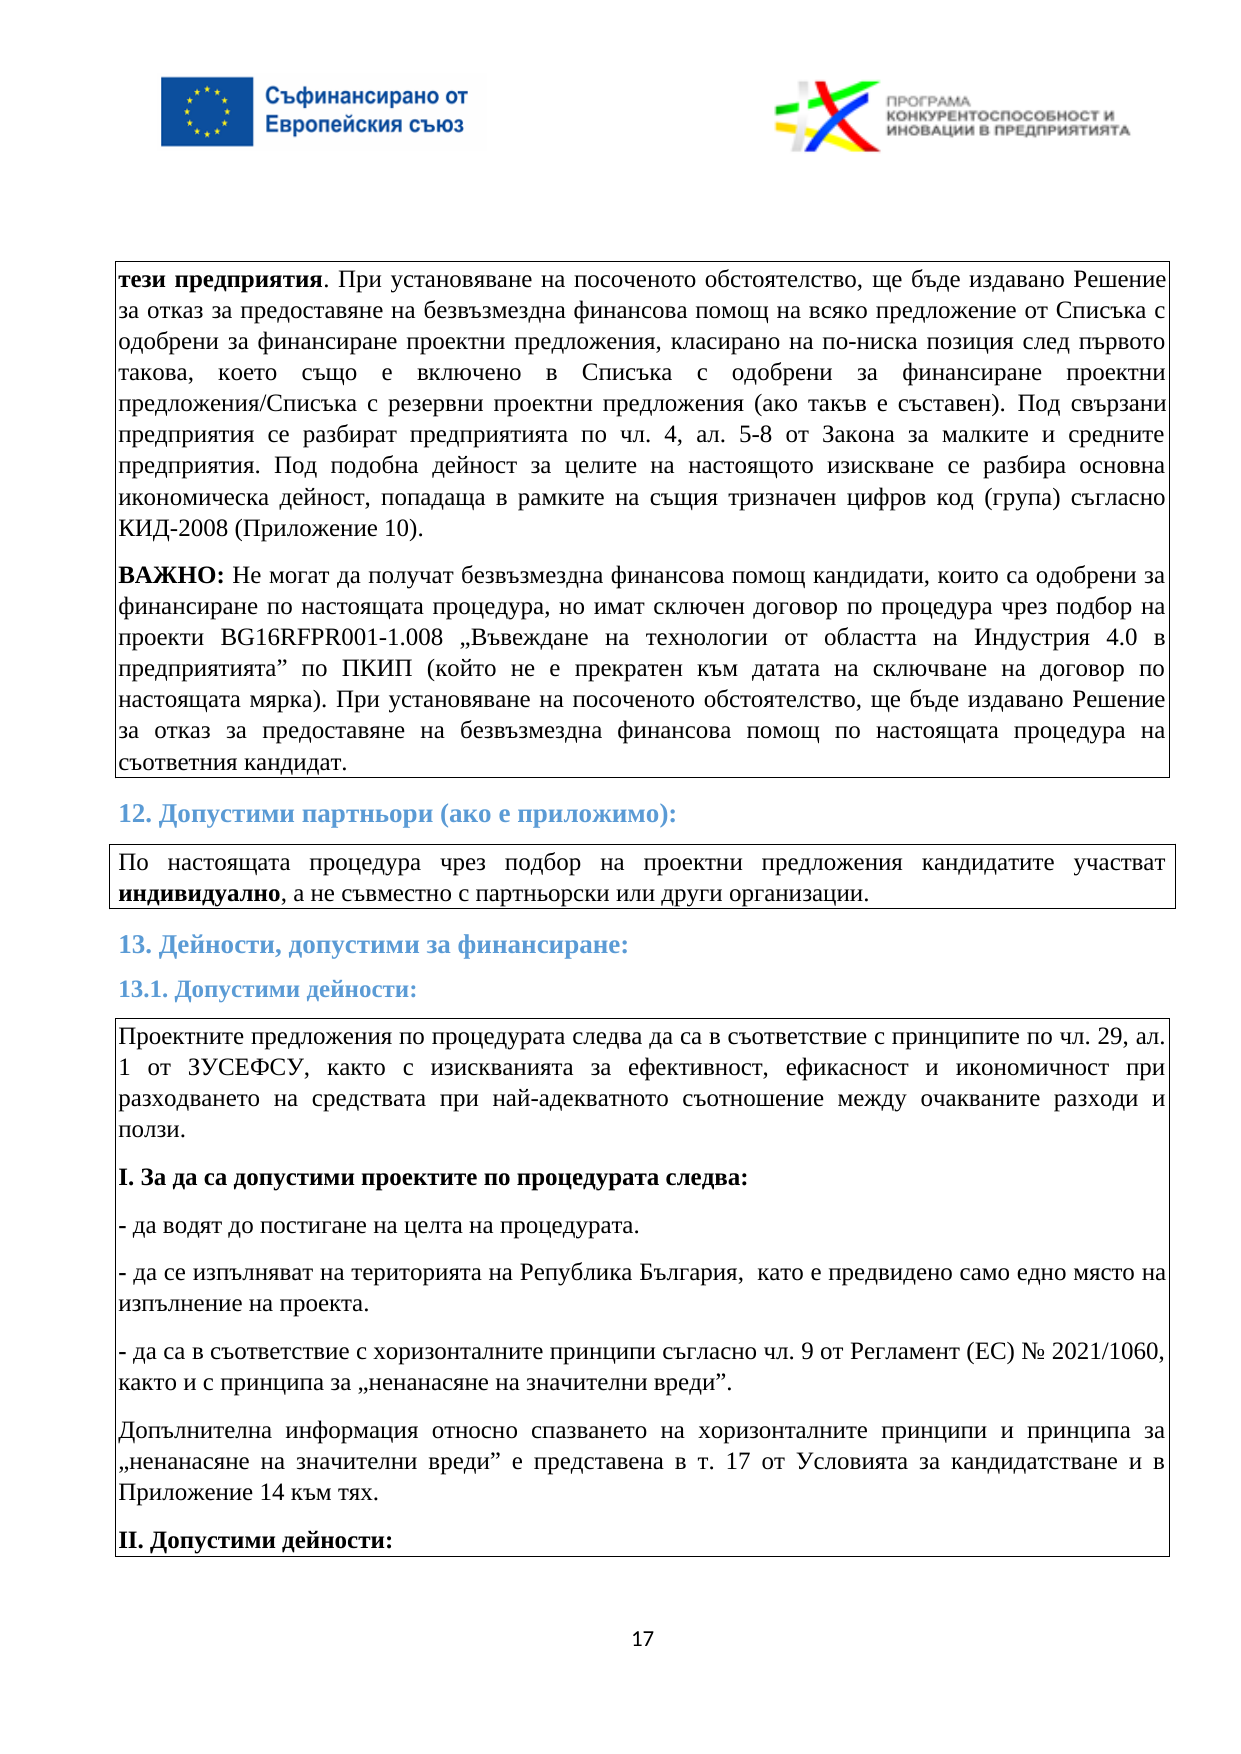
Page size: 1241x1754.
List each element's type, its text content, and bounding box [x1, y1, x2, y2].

text Допълнителна информация относно спазването на хоризонталните принципи и принципа за „ненанасяне на значителни вреди” е представена в т. 17 от Условията за кандидатстване и в Приложение 14 към тях. [116, 1412, 1169, 1506]
text Проектните предложения по процедурата следва да са в съответствие с принципите по чл. 29, ал. 1 от ЗУСЕФСУ, както с изискванията за ефективност, ефикасност и икономичност при разходването на средствата при най-адекватното съотношение между очакваните разходи и ползи. [116, 1019, 1169, 1143]
subtitle 12. Допустими партньори (ако е приложимо): [118, 797, 1167, 828]
text По настоящата процедура чрез подбор на проектни предложения кандидатите участват индивидуално, а не съвместно с партньорски или други организации. [110, 845, 1175, 908]
text - да се изпълняват на територията на Република България, като е предвидено само едно място на изпълнение на проекта. [116, 1254, 1169, 1317]
text I. За да са допустими проектите по процедурата следва: [116, 1159, 1169, 1191]
subtitle 13. Дейности, допустими за финансиране: [118, 928, 1167, 959]
text - да са в съответствие с хоризонталните принципи съгласно чл. 9 от Регламент (ЕС) № 2021/1060, както и с принципа за „ненанасяне на значителни вреди”. [116, 1333, 1169, 1396]
text - да водят до постигане на целта на процедурата. [116, 1207, 1169, 1238]
text ВАЖНО: Не могат да получат безвъзмездна финансова помощ кандидати, които са одобрени за финансиране по настоящата процедура, но имат сключен договор по процедура чрез подбор на проекти BG16RFPR001-1.008 „Въвеждане на технологии от областта на Индустрия 4.0 в предприятията” по ПКИП (който не е прекратен към датата на сключване на договор по настоящата мярка). При установяване на посоченото обстоятелство, ще бъде издавано Решение за отказ за предоставяне на безвъзмездна финансова помощ по настоящата процедура на съответния кандидат. [116, 557, 1169, 777]
picture [157, 73, 488, 151]
subtitle 13.1. Допустими дейности: [118, 974, 1167, 1003]
picture [773, 73, 1134, 161]
text II. Допустими дейности: [116, 1522, 1169, 1556]
